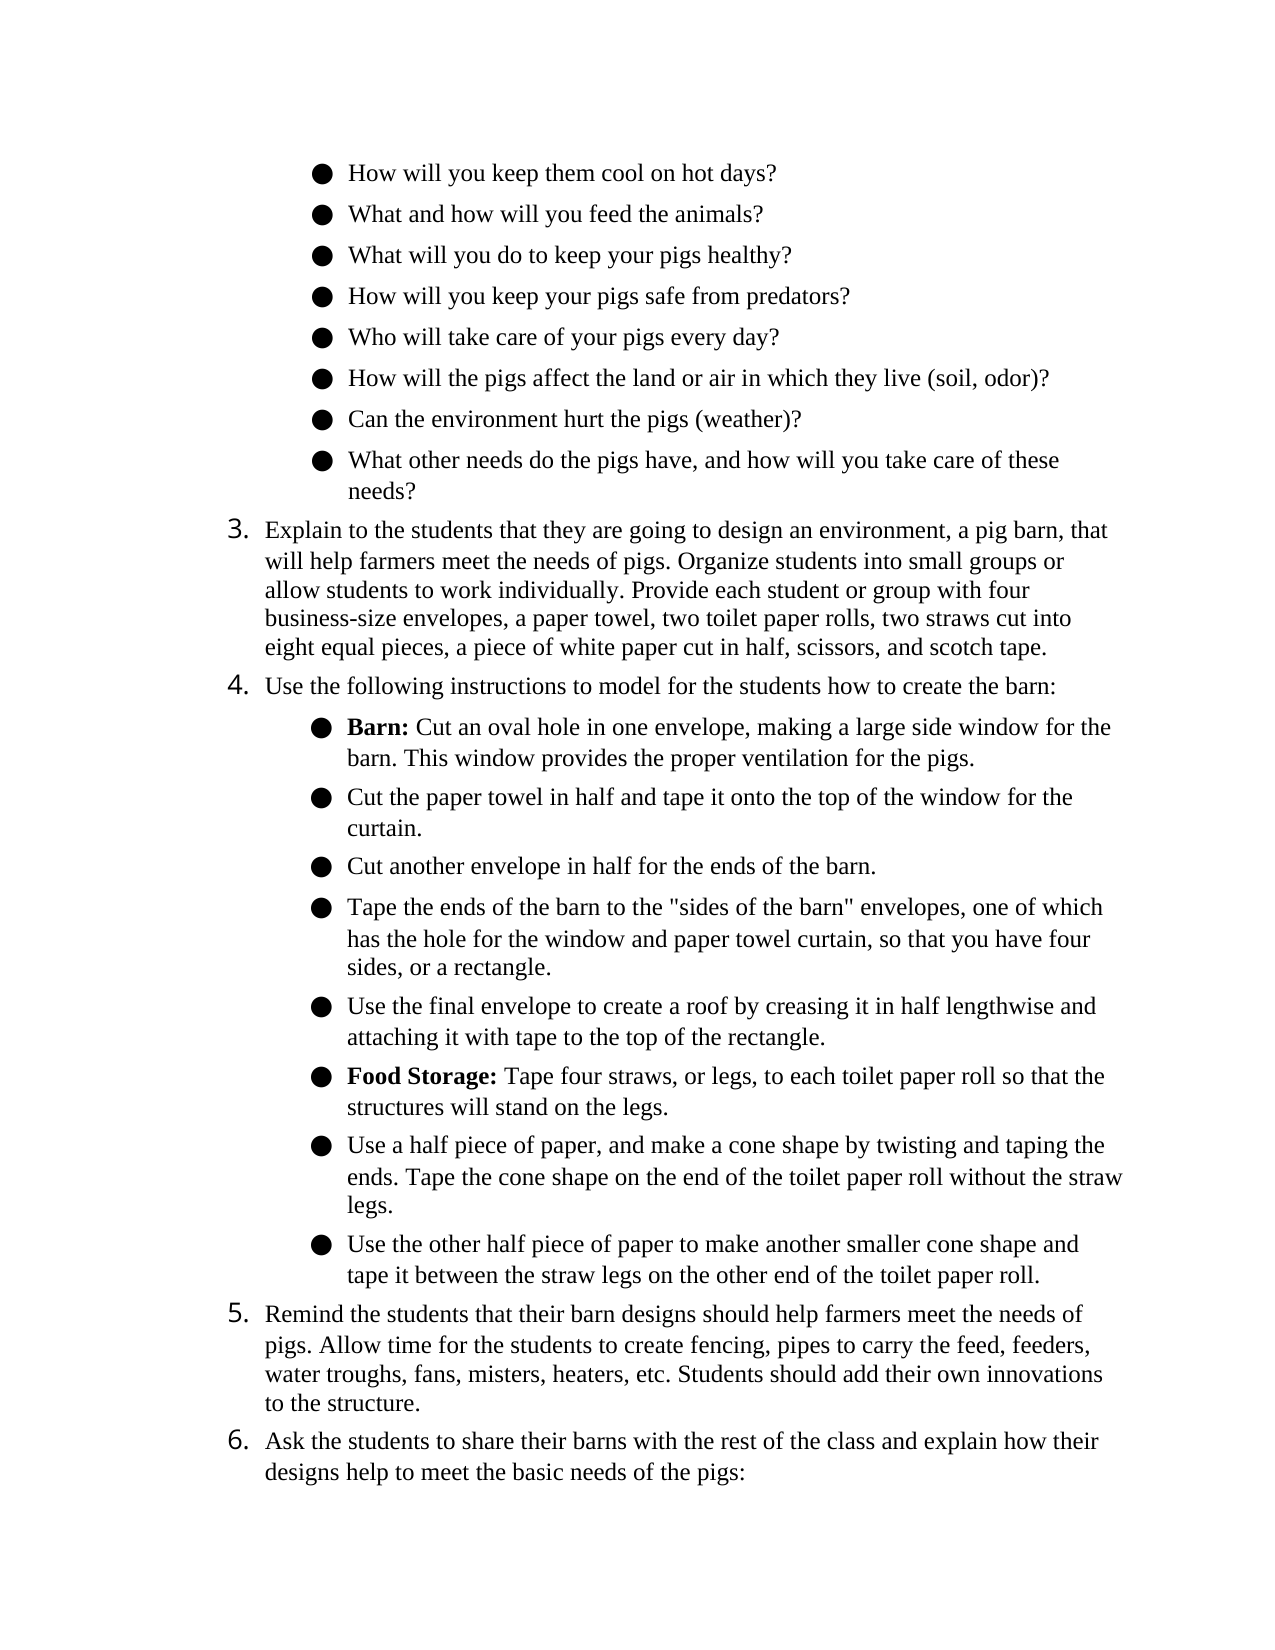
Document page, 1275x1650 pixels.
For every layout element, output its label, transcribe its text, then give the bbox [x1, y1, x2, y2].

list How will you keep them cool on hot days? [310, 150, 1125, 191]
list Who will take care of your pigs every day? [310, 314, 1125, 355]
list Ask the students to share their barns with the rest of the class and explain how their designs help to meet the basic needs of the pigs: [227, 1418, 1125, 1488]
list What and how will you feed the animals? [310, 191, 1125, 232]
list Use a half piece of paper, and make a cone shape by twisting and taping the ends. Tape the cone shape on the end of the toilet paper roll without the straw legs. [309, 1123, 1125, 1221]
list Tape the ends of the barn to the "sides of the barn" envelopes, one of which has the hole for the window and paper towel curtain, so that you have four sides, or a rectangle. [309, 885, 1125, 983]
list Use the other half piece of paper to make another smaller cone shape and tape it between the straw legs on the other end of the toilet paper roll. [309, 1221, 1125, 1291]
list Remind the students that their barn designs should help farmers meet the needs of pigs. Allow time for the students to create fencing, pipes to carry the feed, feeders, water troughs, fans, misters, heaters, etc. Students should add their own innovations to the structure. [227, 1291, 1125, 1418]
list How will the pigs affect the land or air in which they live (soil, odor)? [310, 355, 1125, 396]
list What other needs do the pigs have, and how will you take care of these needs? [310, 437, 1125, 507]
list How will you keep your pigs safe from predators? [310, 273, 1125, 314]
list Can the environment hurt the pigs (weather)? [310, 396, 1125, 437]
list What will you do to keep your pigs healthy? [310, 232, 1125, 273]
list Use the following instructions to model for the students how to create the barn: [227, 663, 1125, 704]
list Food Storage: Tape four straws, or legs, to each toilet paper roll so that the structures will stand on the legs. [309, 1053, 1125, 1123]
list Barn: Cut an oval hole in one envelope, making a large side window for the barn. This window provides the proper ventilation for the pigs. [309, 704, 1125, 774]
list Cut the paper towel in half and tape it onto the top of the window for the curtain. [309, 774, 1125, 844]
list Explain to the students that they are going to design an environment, a pig barn, that will help farmers meet the needs of pigs. Organize students into small groups or allow students to work individually. Provide each student or group with four business-size envelopes, a paper towel, two toilet paper rolls, two straws cut into eight equal pieces, a piece of white paper cut in half, scissors, and scotch tape. [227, 507, 1125, 663]
list Use the final envelope to create a roof by creasing it in half lengthwise and attaching it with tape to the top of the rectangle. [309, 983, 1125, 1053]
list Cut another envelope in half for the ends of the barn. [309, 844, 1125, 885]
